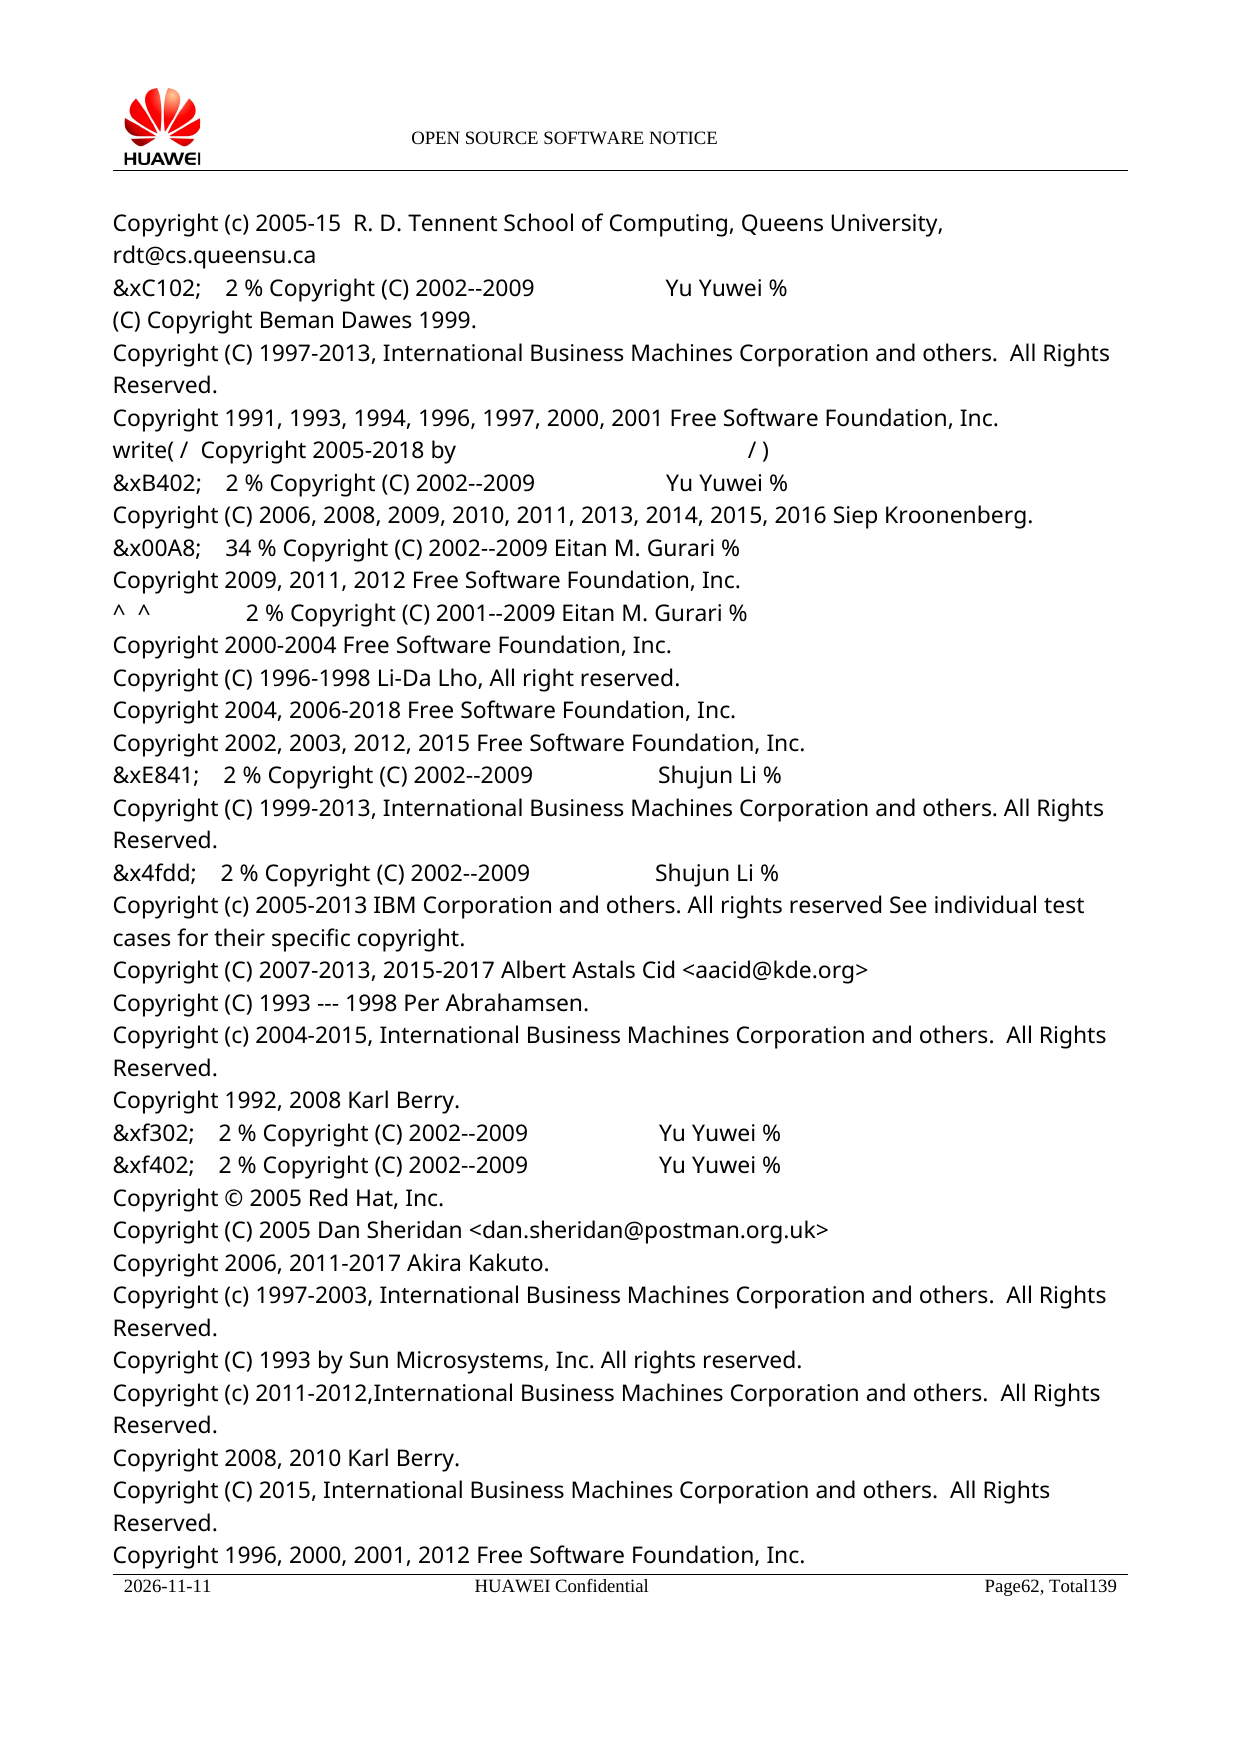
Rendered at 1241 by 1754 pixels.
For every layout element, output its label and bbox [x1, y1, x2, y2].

picture [124, 88, 201, 165]
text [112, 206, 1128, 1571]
